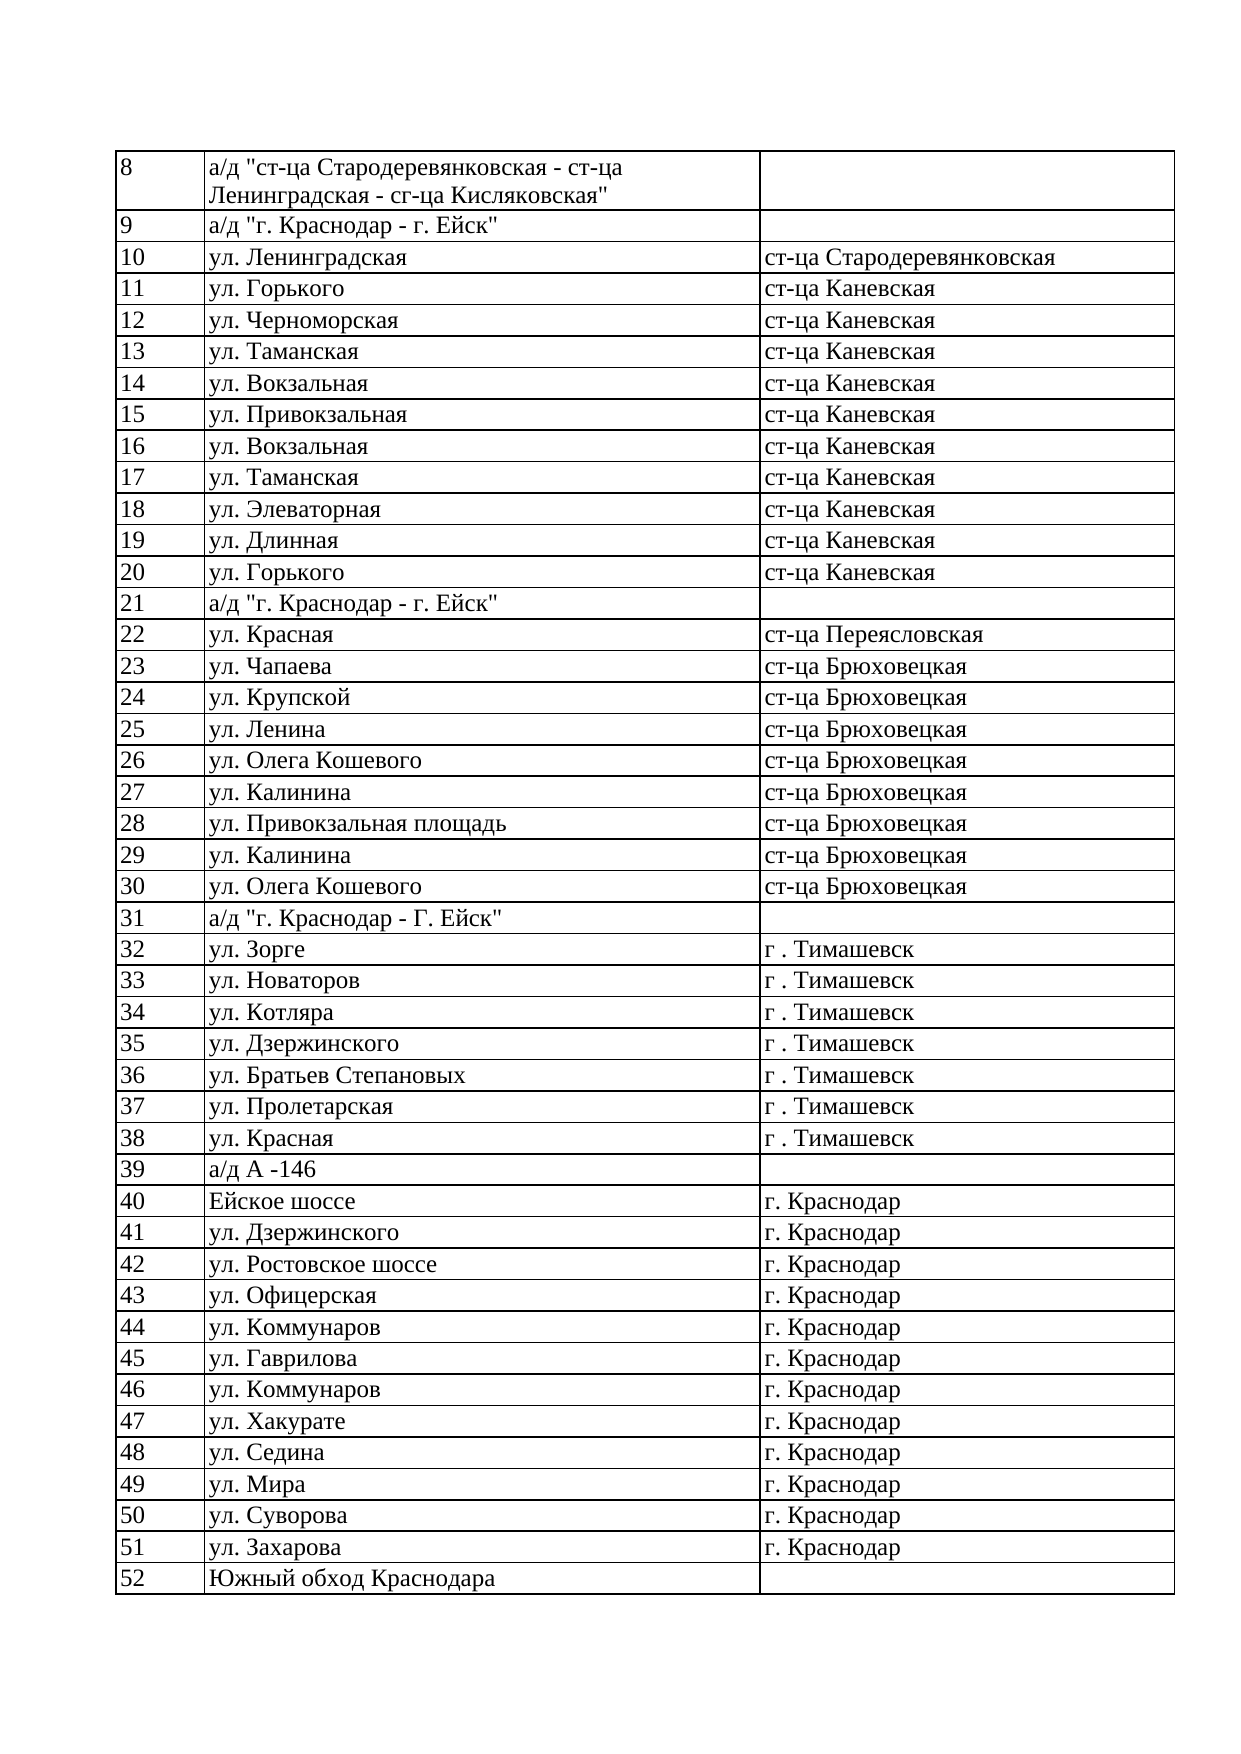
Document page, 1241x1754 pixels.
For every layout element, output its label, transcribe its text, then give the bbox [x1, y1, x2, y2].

table_cell а/д "г. Краснодар - Г. Ейск" [205, 903, 759, 933]
table_cell ул. Крупской [205, 683, 759, 712]
table_cell ст-ца Брюховецкая [761, 746, 1174, 775]
table_cell 25 [117, 714, 204, 744]
table_cell 49 [117, 1469, 204, 1499]
table_cell г . Тимашевск [761, 1029, 1174, 1058]
table_cell ул. Зорге [205, 934, 759, 964]
table_cell ст-ца Каневская [761, 274, 1174, 303]
table_cell 17 [117, 462, 204, 492]
table_cell ул. Вокзальная [205, 431, 759, 461]
table_cell 32 [117, 934, 204, 964]
table_cell ул. Горького [205, 274, 759, 303]
table_cell 14 [117, 368, 204, 398]
table_cell 30 [117, 871, 204, 901]
table_cell г. Краснодар [761, 1501, 1174, 1530]
table_cell ул. Калинина [205, 777, 759, 807]
table_cell г . Тимашевск [761, 1123, 1174, 1153]
table_cell ул. Горького [205, 557, 759, 587]
table_cell а/д А -146 [205, 1155, 759, 1184]
table_cell ул. Чапаева [205, 651, 759, 681]
table_cell ул. Седина [205, 1438, 759, 1467]
table_cell ст-ца Брюховецкая [761, 840, 1174, 870]
table_cell 22 [117, 620, 204, 649]
table_cell ул. Ленина [205, 714, 759, 744]
table_cell 9 [117, 211, 204, 241]
table_cell г . Тимашевск [761, 1092, 1174, 1121]
table_cell г. Краснодар [761, 1438, 1174, 1467]
table_cell г. Краснодар [761, 1406, 1174, 1436]
table_cell ул. Ленинградская [205, 242, 759, 272]
table_cell ул. Гаврилова [205, 1343, 759, 1373]
table_cell Ейское шоссе [205, 1186, 759, 1216]
table_cell г. Краснодар [761, 1469, 1174, 1499]
table_cell 46 [117, 1375, 204, 1404]
table_cell 39 [117, 1155, 204, 1184]
table_cell ст-ца Каневская [761, 494, 1174, 524]
table_cell 15 [117, 400, 204, 429]
table_cell ул. Новаторов [205, 966, 759, 996]
table_cell 38 [117, 1123, 204, 1153]
table_cell ул. Коммунаров [205, 1375, 759, 1404]
table_cell 27 [117, 777, 204, 807]
table_cell 48 [117, 1438, 204, 1467]
table_cell ул. Ростовское шоссе [205, 1249, 759, 1279]
table_cell 33 [117, 966, 204, 996]
table_cell ст-ца Каневская [761, 431, 1174, 461]
table_cell ул. Коммунаров [205, 1312, 759, 1342]
table_cell ст-ца Каневская [761, 305, 1174, 335]
table_cell ул. Олега Кошевого [205, 871, 759, 901]
table_cell 18 [117, 494, 204, 524]
table_cell ст-ца Брюховецкая [761, 683, 1174, 712]
table_cell ст-ца Стародеревянковская [761, 242, 1174, 272]
table_cell 12 [117, 305, 204, 335]
table_cell ул. Офицерская [205, 1280, 759, 1310]
table_cell 47 [117, 1406, 204, 1436]
table_cell 50 [117, 1501, 204, 1530]
table_cell 21 [117, 588, 204, 618]
table_cell г. Краснодар [761, 1375, 1174, 1404]
table_cell г. Краснодар [761, 1532, 1174, 1562]
table_cell 28 [117, 808, 204, 838]
table_cell ул. Олега Кошевого [205, 746, 759, 775]
table_cell 11 [117, 274, 204, 303]
table_cell ул. Красная [205, 1123, 759, 1153]
table_cell г. Краснодар [761, 1343, 1174, 1373]
table_cell ул. Пролетарская [205, 1092, 759, 1121]
table_cell ул. Вокзальная [205, 368, 759, 398]
table_cell 34 [117, 997, 204, 1027]
table_cell 8 [117, 152, 204, 209]
table_cell 23 [117, 651, 204, 681]
table_cell ул. Калинина [205, 840, 759, 870]
table_cell 44 [117, 1312, 204, 1342]
table_cell ст-ца Каневская [761, 400, 1174, 429]
table_cell г . Тимашевск [761, 1060, 1174, 1090]
table_cell 51 [117, 1532, 204, 1562]
table_cell г. Краснодар [761, 1280, 1174, 1310]
table_cell 45 [117, 1343, 204, 1373]
table_cell 42 [117, 1249, 204, 1279]
table_cell 29 [117, 840, 204, 870]
table_cell ст-ца Каневская [761, 337, 1174, 366]
table_cell 31 [117, 903, 204, 933]
table_cell ул. Хакурате [205, 1406, 759, 1436]
table_cell 19 [117, 525, 204, 555]
table_cell ул. Мира [205, 1469, 759, 1499]
table_cell г. Краснодар [761, 1249, 1174, 1279]
table_cell [761, 211, 1174, 241]
table_cell г. Краснодар [761, 1186, 1174, 1216]
table_cell [761, 588, 1174, 618]
table_cell [761, 903, 1174, 933]
table_cell ул. Элеваторная [205, 494, 759, 524]
table_cell 26 [117, 746, 204, 775]
table_cell [761, 152, 1174, 209]
table_cell ул. Красная [205, 620, 759, 649]
table_cell а/д "г. Краснодар - г. Ейск" [205, 588, 759, 618]
table_cell 13 [117, 337, 204, 366]
table_cell 24 [117, 683, 204, 712]
table_cell ул. Привокзальная площадь [205, 808, 759, 838]
table_cell г . Тимашевск [761, 934, 1174, 964]
table_cell ст-ца Брюховецкая [761, 777, 1174, 807]
table_cell ул. Братьев Степановых [205, 1060, 759, 1090]
table_cell г . Тимашевск [761, 997, 1174, 1027]
table_cell ул. Черноморская [205, 305, 759, 335]
table_cell а/д "ст-ца Стародеревянковская - ст-ца Ленинградская - сг-ца Кисляковская" [205, 152, 759, 209]
table_cell ул. Дзержинского [205, 1217, 759, 1247]
table_cell ул. Суворова [205, 1501, 759, 1530]
table_cell ст-ца Каневская [761, 462, 1174, 492]
table_cell [761, 1155, 1174, 1184]
table_cell ст-ца Брюховецкая [761, 714, 1174, 744]
table_cell ул. Дзержинского [205, 1029, 759, 1058]
table_cell ул. Таманская [205, 337, 759, 366]
table_cell 10 [117, 242, 204, 272]
table_cell ст-ца Брюховецкая [761, 871, 1174, 901]
table_cell 52 [117, 1563, 204, 1593]
table_cell ст-ца Брюховецкая [761, 651, 1174, 681]
table_cell ул. Длинная [205, 525, 759, 555]
table_cell ул. Котляра [205, 997, 759, 1027]
table_cell 41 [117, 1217, 204, 1247]
table_cell ул. Захарова [205, 1532, 759, 1562]
table_cell г. Краснодар [761, 1217, 1174, 1247]
table_cell ул. Таманская [205, 462, 759, 492]
table_cell г . Тимашевск [761, 966, 1174, 996]
table_cell ст-ца Каневская [761, 525, 1174, 555]
table_cell 43 [117, 1280, 204, 1310]
table_cell 36 [117, 1060, 204, 1090]
table_cell г. Краснодар [761, 1312, 1174, 1342]
table_cell 16 [117, 431, 204, 461]
table_cell ст-ца Брюховецкая [761, 808, 1174, 838]
table_cell 40 [117, 1186, 204, 1216]
table_cell Южный обход Краснодара [205, 1563, 759, 1593]
table_cell ст-ца Каневская [761, 557, 1174, 587]
table_cell 20 [117, 557, 204, 587]
table_cell а/д "г. Краснодар - г. Ейск" [205, 211, 759, 241]
table_cell 37 [117, 1092, 204, 1121]
table_cell ст-ца Каневская [761, 368, 1174, 398]
table_cell 35 [117, 1029, 204, 1058]
table_cell ст-ца Переясловская [761, 620, 1174, 649]
table_cell [761, 1563, 1174, 1593]
table_cell ул. Привокзальная [205, 400, 759, 429]
